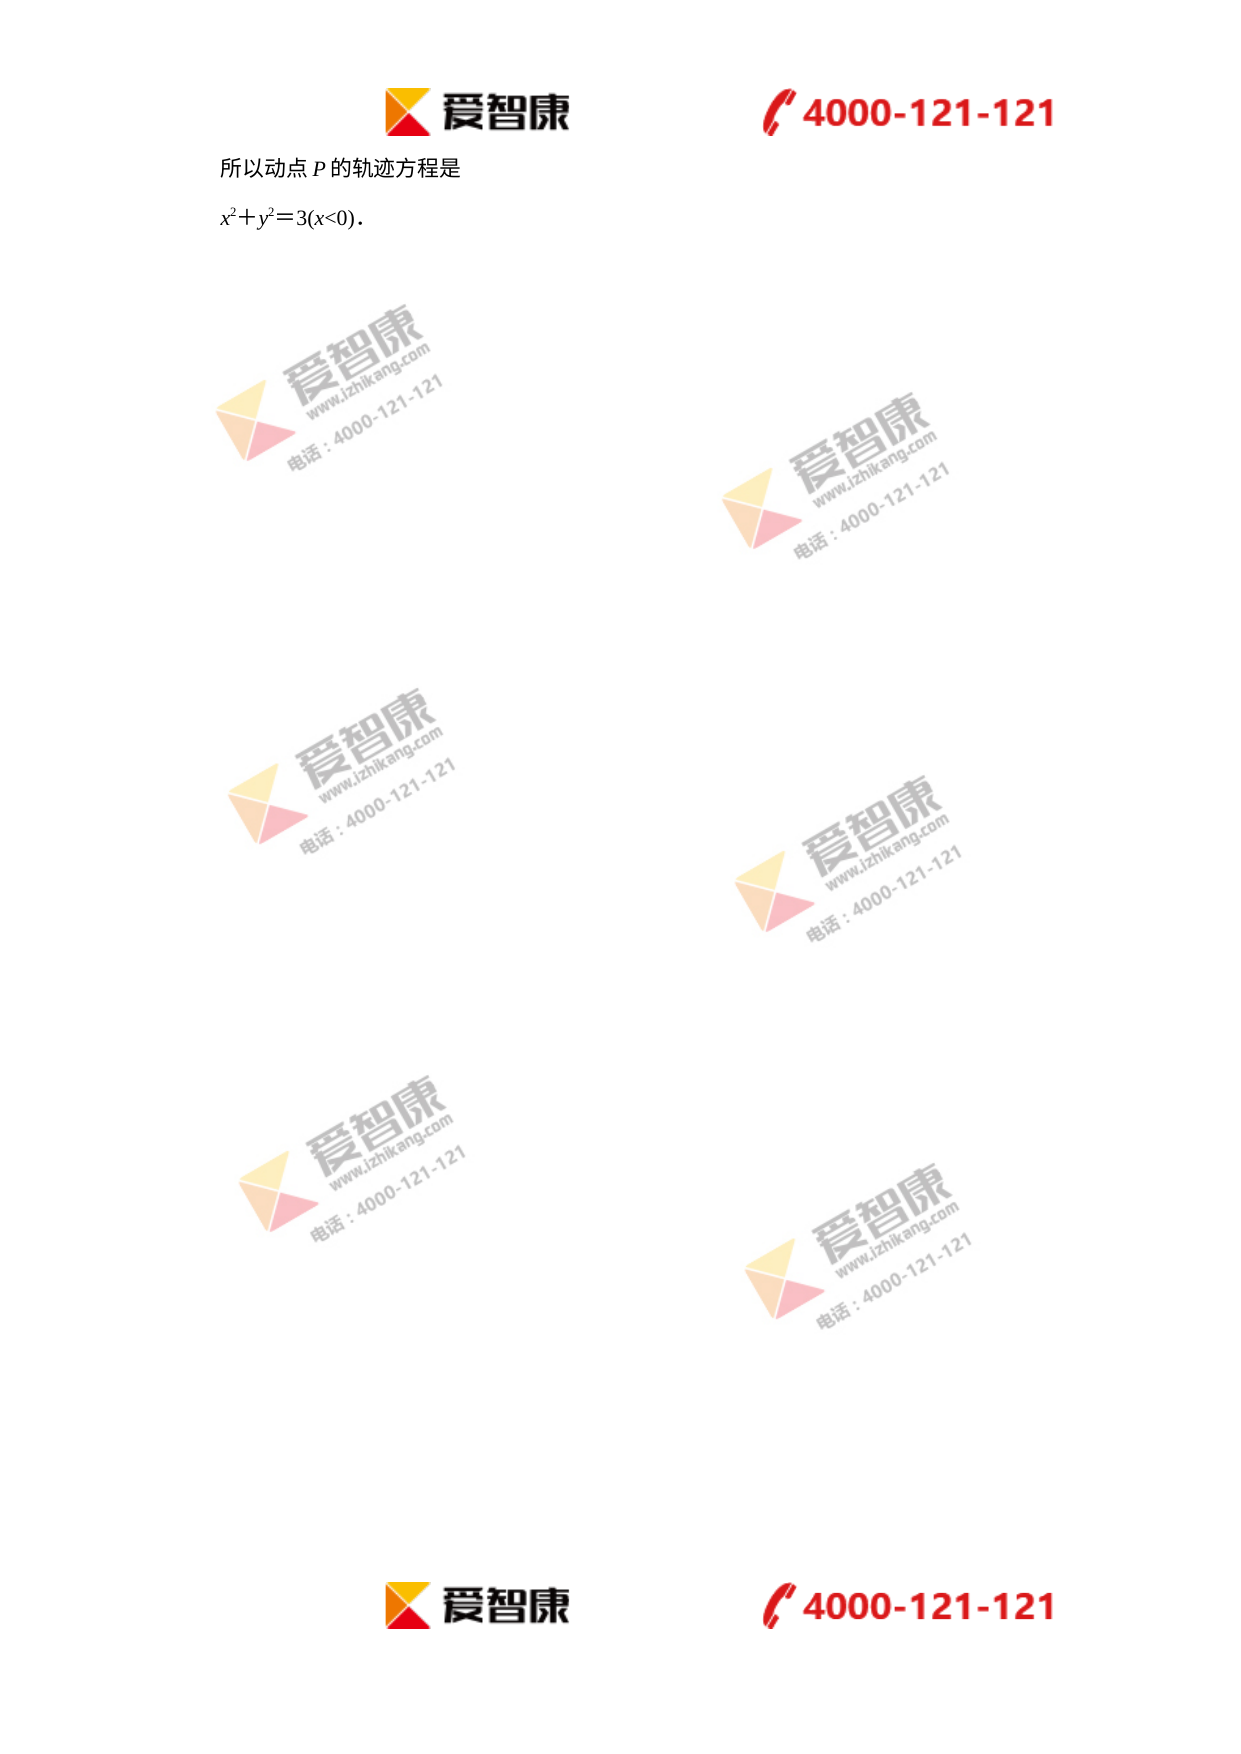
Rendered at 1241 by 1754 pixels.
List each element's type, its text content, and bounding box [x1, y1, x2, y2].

picture [162, 1018, 546, 1300]
picture [658, 718, 1042, 1000]
picture [645, 335, 1029, 617]
picture [668, 1106, 1052, 1387]
picture [385, 1582, 570, 1629]
text x2＋y2＝3(x<0)． [187, 199, 1053, 232]
picture [762, 88, 1053, 136]
picture [762, 1582, 1053, 1629]
picture [139, 247, 523, 529]
picture [151, 631, 536, 912]
text 所以动点P的轨迹方程是 [187, 151, 1053, 183]
picture [385, 88, 570, 136]
